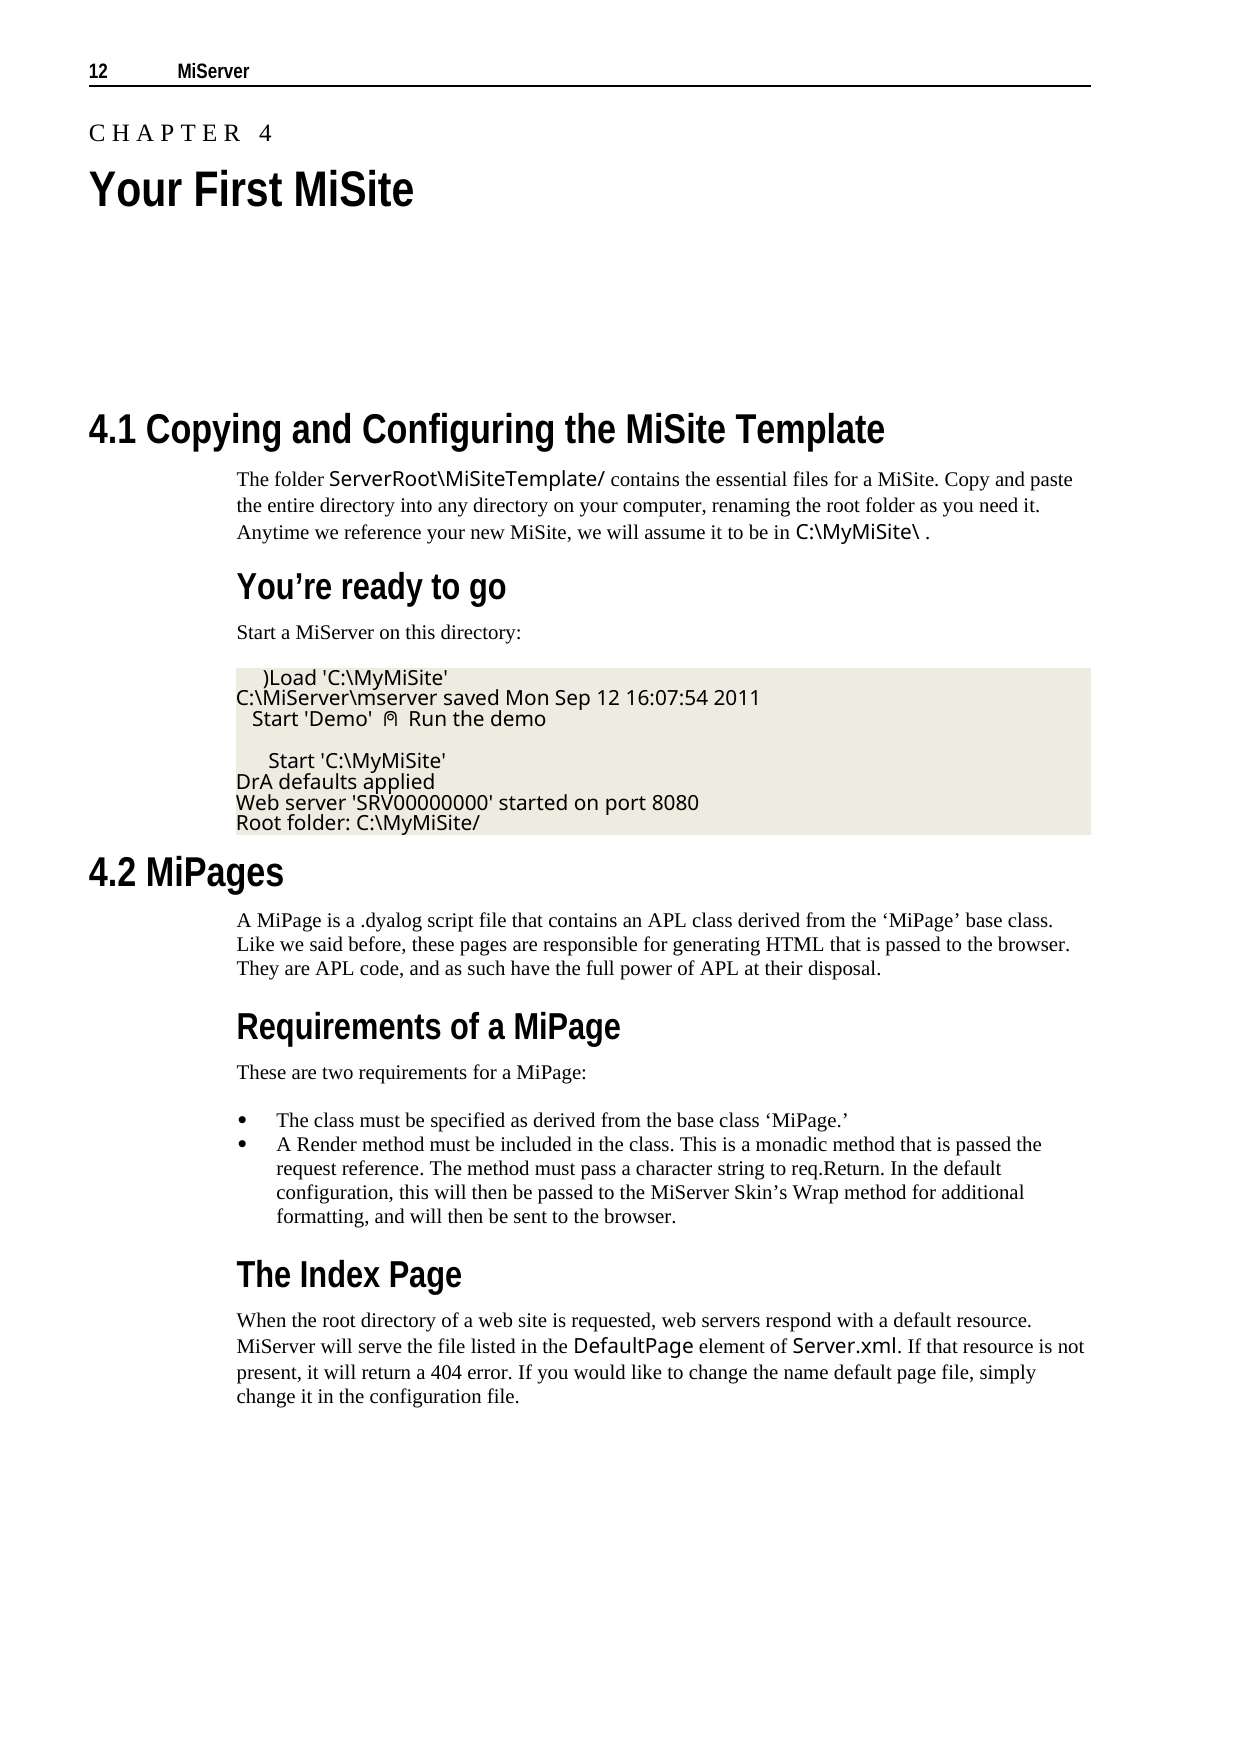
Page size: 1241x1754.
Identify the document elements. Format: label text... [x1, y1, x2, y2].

text C:\MiServer\mserver saved Mon Sep 12 16:07:54 2011 [236, 689, 1091, 710]
subtitle Requirements of a MiPage [236, 1004, 1091, 1047]
text )Load 'C:\MyMiSite' [236, 668, 1091, 689]
text A MiPage is a .dyalog script file that contains an APL class derived from the ‘MiPage’ base class. Like we said before, these pages are responsible for generating HTML that is passed to the browser. They are APL code, and as such have the full power of APL at their disposal. [236, 908, 1091, 980]
text Web server 'SRV00000000' started on port 8080 [236, 793, 1091, 814]
list A Render method must be included in the class. This is a monadic method that is passed the request reference. The method must pass a character string to req.Return. In the default configuration, this will then be passed to the MiServer Skin’s Wrap method for additional formatting, and will then be sent to the browser. [239, 1132, 1091, 1228]
subtitle C H A P T E R 4 [89, 118, 1091, 147]
text These are two requirements for a MiPage: [236, 1059, 1091, 1084]
subtitle 4.1 Copying and Configuring the MiSite Template [89, 404, 1091, 452]
text Start 'C:\MyMiSite' [236, 752, 1091, 772]
text Start a MiServer on this directory: [236, 620, 1091, 644]
text Start 'Demo' ⍝ Run the demo [236, 710, 1091, 731]
text The folder ServerRoot\MiSiteTemplate/ contains the essential files for a MiSite. Copy and paste the entire directory into any directory on your computer, renaming the root folder as you need it. Anytime we reference your new MiSite, we will assume it to be in C:\MyMiSite\ . [236, 464, 1091, 546]
text When the root directory of a web site is requested, web servers respond with a default resource. MiServer will serve the file listed in the DefaultPage element of Server.xml. If that resource is not present, it will return a 404 error. If you would like to change the name default page file, simply change it in the configuration file. [236, 1308, 1091, 1408]
subtitle 4.2 MiPages [89, 847, 1091, 895]
subtitle The Index Page [236, 1252, 1091, 1295]
subtitle You’re ready to go [236, 565, 1091, 608]
text Root folder: C:\MyMiSite/ [236, 814, 1091, 835]
text DrA defaults applied [236, 772, 1091, 793]
list The class must be specified as derived from the base class ‘MiPage.’ [239, 1108, 1091, 1132]
title Your First MiSite [89, 159, 1091, 217]
